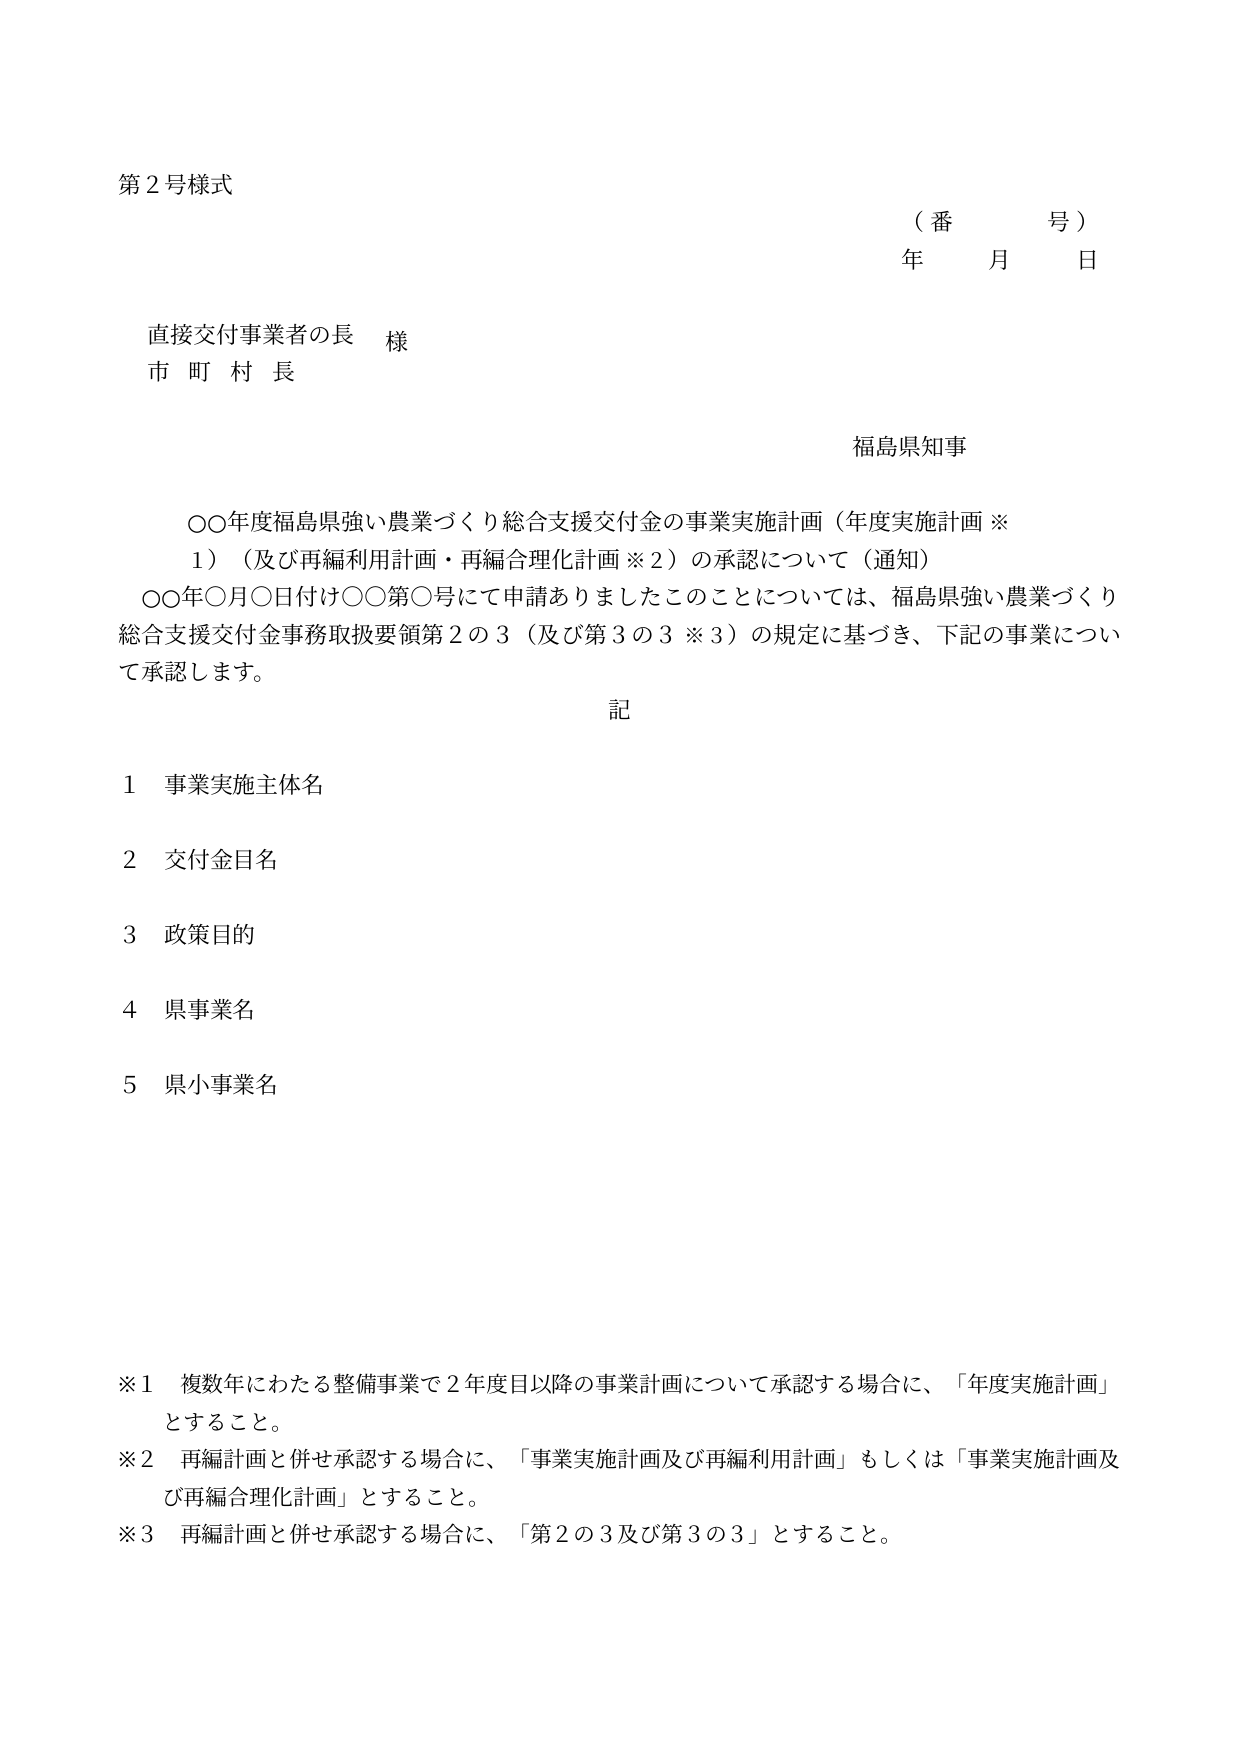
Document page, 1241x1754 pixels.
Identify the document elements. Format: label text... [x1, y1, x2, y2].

text ※２ 再編計画と併せ承認する場合に、「事業実施計画及び再編利用計画」もしくは「事業実施計画及び再編合理化計画」とすること。 [118, 1439, 1122, 1514]
text ○○年度福島県強い農業づくり総合支援交付金の事業実施計画（年度実施計画 ※１）（及び再編利用計画・再編合理化計画 ※２）の承認について（通知） [187, 502, 1053, 577]
text ○○年○月○日付け○○第○号にて申請ありましたこのことについては、福島県強い農業づくり総合支援交付金事務取扱要領第２の３（及び第３の３ ※３）の規定に基づき、下記の事業について承認します。 [118, 577, 1122, 689]
text ５ 県小事業名 [118, 1064, 1122, 1102]
text ３ 政策目的 [118, 914, 1122, 952]
text ※３ 再編計画と併せ承認する場合に、「第２の３及び第３の３」とすること。 [118, 1514, 1122, 1552]
text 福島県知事 [118, 427, 967, 464]
text （番 号） [901, 202, 1099, 239]
text ２ 交付金目名 [118, 839, 1122, 877]
text 年 月 日 [901, 239, 1099, 277]
text 直接交付事業者の長 [118, 314, 1122, 352]
text 市町村長 [118, 352, 1122, 389]
text 記 [118, 689, 1122, 727]
text 第２号様式 [118, 164, 1122, 202]
text ※１ 複数年にわたる整備事業で２年度目以降の事業計画について承認する場合に、「年度実施計画」とすること。 [118, 1364, 1122, 1439]
text ４ 県事業名 [118, 989, 1122, 1027]
text １ 事業実施主体名 [118, 764, 1122, 802]
